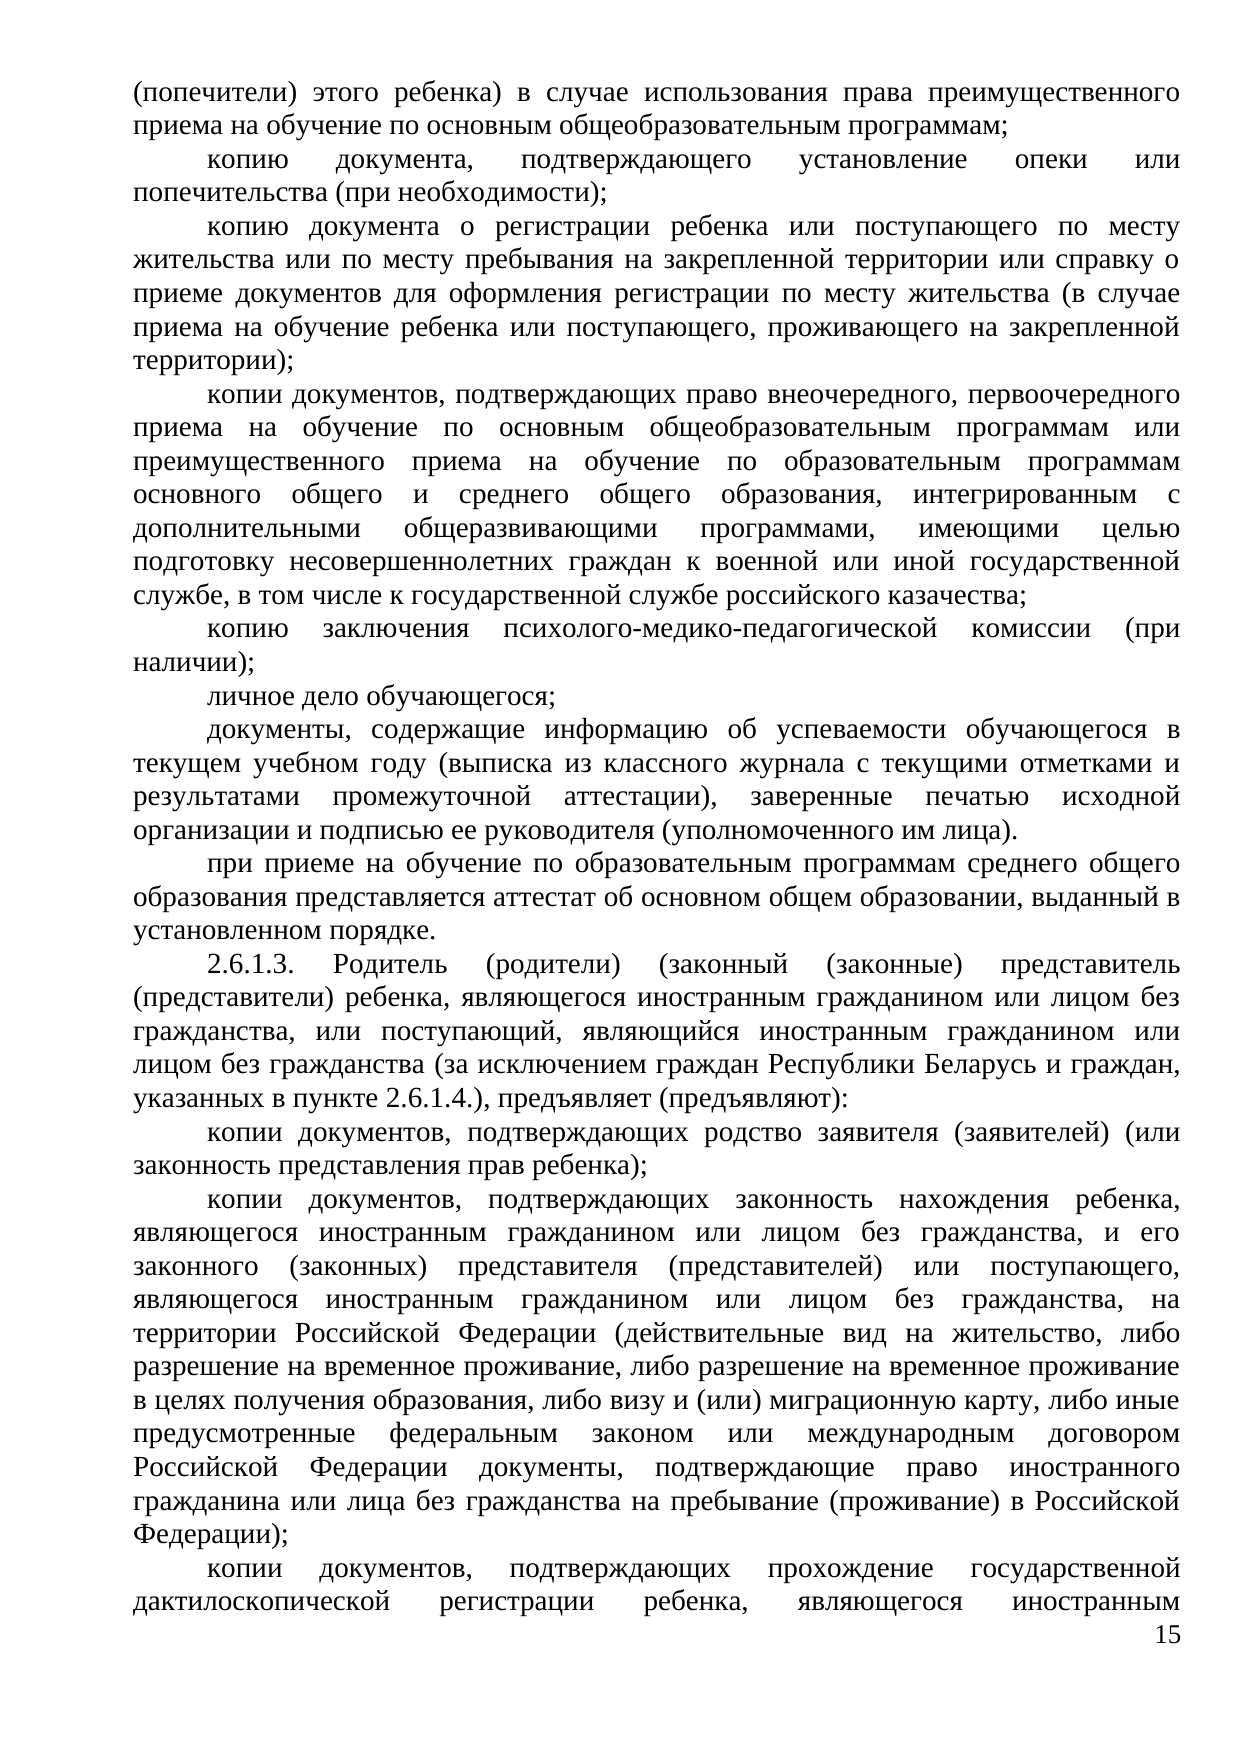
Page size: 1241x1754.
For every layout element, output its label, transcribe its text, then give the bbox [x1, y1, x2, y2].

text копию документа, подтверждающего установление опеки или попечительства (при необходимости); [133, 141, 1181, 208]
text копии документов, подтверждающих родство заявителя (заявителей) (или законность представления прав ребенка); [133, 1114, 1181, 1181]
text копии документов, подтверждающих законность нахождения ребенка, являющегося иностранным гражданином или лицом без гражданства, и его законного (законных) представителя (представителей) или поступающего, являющегося иностранным гражданином или лицом без гражданства, на территории Российской Федерации (действительные вид на жительство, либо разрешение на временное проживание, либо разрешение на временное проживание в целях получения образования, либо визу и (или) миграционную карту, либо иные предусмотренные федеральным законом или международным договором Российской Федерации документы, подтверждающие право иностранного гражданина или лица без гражданства на пребывание (проживание) в Российской Федерации); [133, 1181, 1181, 1550]
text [133, 1550, 1181, 1617]
text документы, содержащие информацию об успеваемости обучающегося в текущем учебном году (выписка из классного журнала с текущими отметками и результатами промежуточной аттестации), заверенные печатью исходной организации и подписью ее руководителя (уполномоченного им лица). [133, 711, 1181, 845]
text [133, 74, 1181, 141]
text копии документов, подтверждающих право внеочередного, первоочередного приема на обучение по основным общеобразовательным программам или преимущественного приема на обучение по образовательным программам основного общего и среднего общего образования, интегрированным с дополнительными общеразвивающими программами, имеющими целью подготовку несовершеннолетних граждан к военной или иной государственной службе, в том числе к государственной службе российского казачества; [133, 376, 1181, 611]
text копию документа о регистрации ребенка или поступающего по месту жительства или по месту пребывания на закрепленной территории или справку о приеме документов для оформления регистрации по месту жительства (в случае приема на обучение ребенка или поступающего, проживающего на закрепленной территории); [133, 208, 1181, 376]
text при приеме на обучение по образовательным программам среднего общего образования представляется аттестат об основном общем образовании, выданный в установленном порядке. [133, 845, 1181, 946]
text 2.6.1.3. Родитель (родители) (законный (законные) представитель (представители) ребенка, являющегося иностранным гражданином или лицом без гражданства, или поступающий, являющийся иностранным гражданином или лицом без гражданства (за исключением граждан Республики Беларусь и граждан, указанных в пункте 2.6.1.4.), предъявляет (предъявляют): [133, 946, 1181, 1114]
text копию заключения психолого-медико-педагогической комиссии (при наличии); [133, 611, 1181, 678]
text личное дело обучающегося; [133, 678, 1181, 711]
